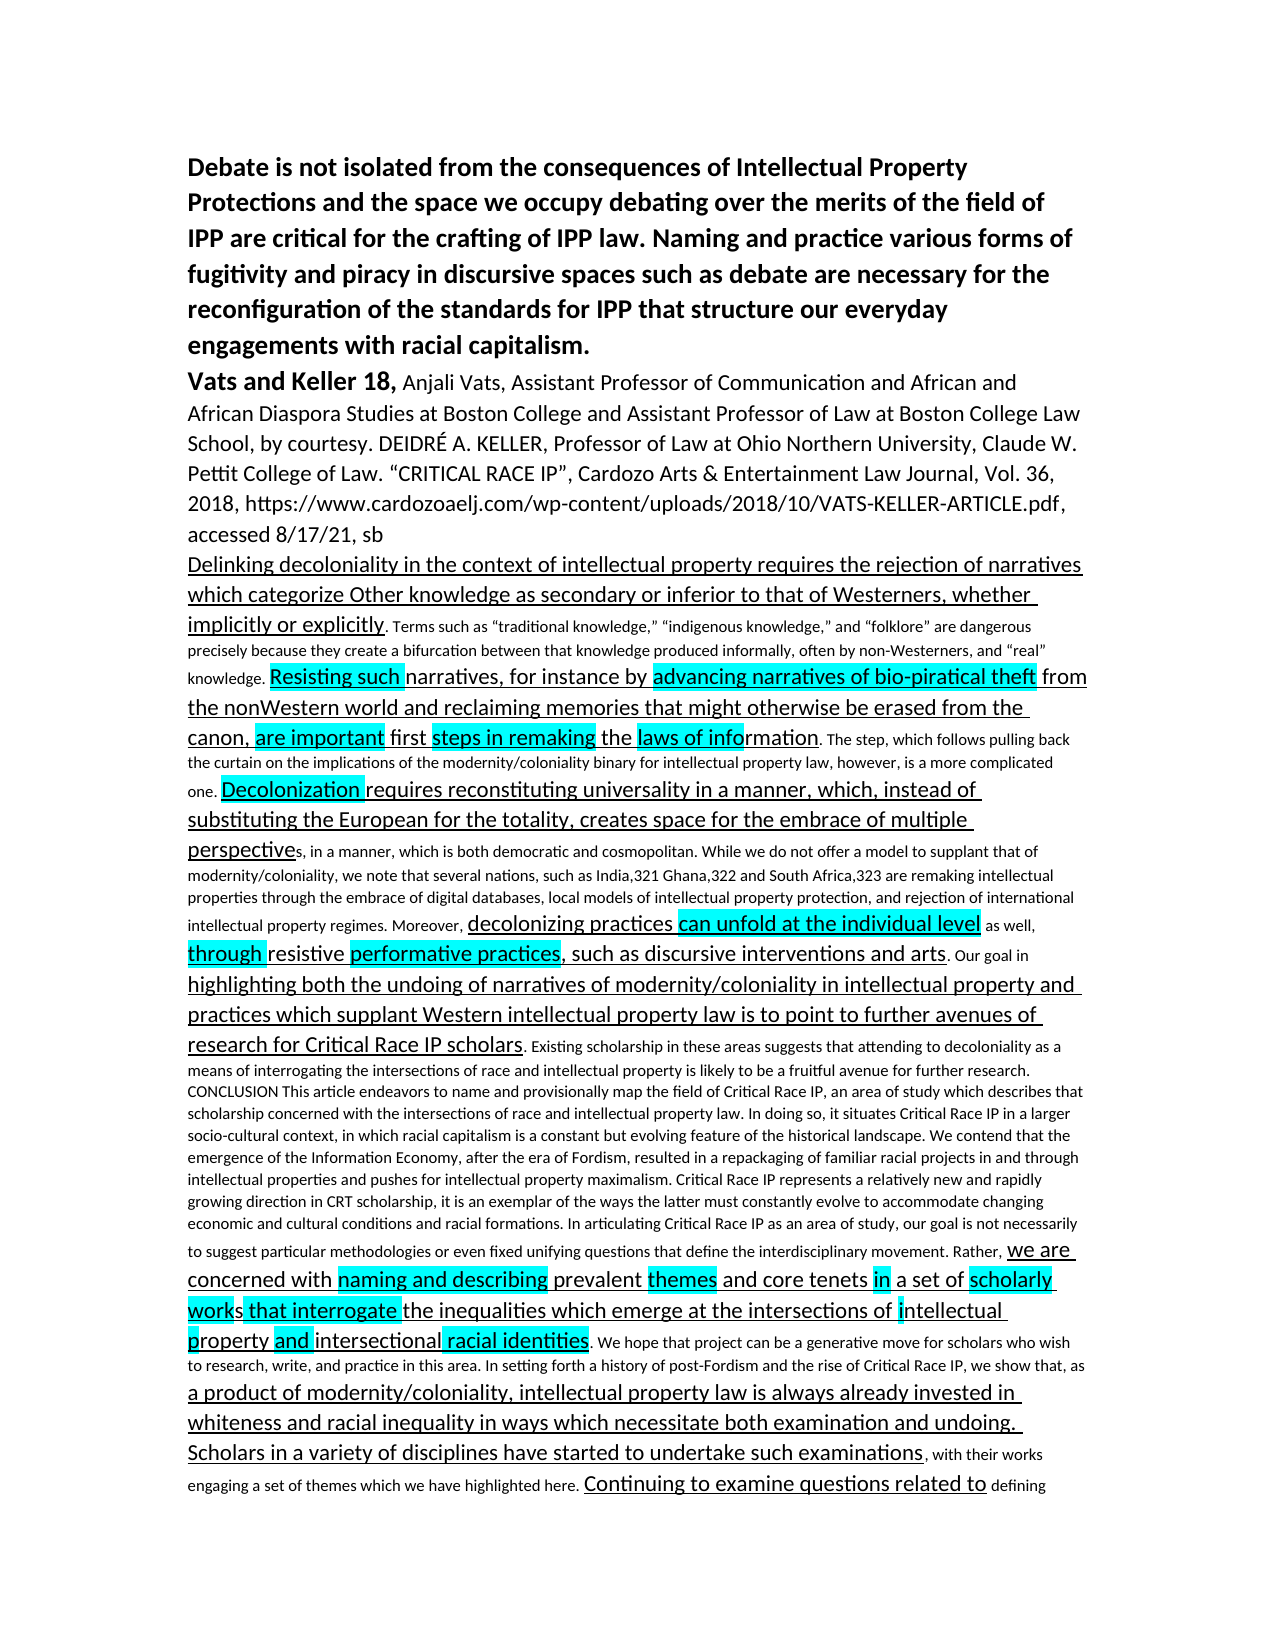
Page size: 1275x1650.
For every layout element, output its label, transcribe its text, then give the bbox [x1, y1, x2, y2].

text Vats and Keller 18, Anjali Vats, Assistant Professor of Communication and African and African Diaspora Studies at Boston College and Assistant Professor of Law at Boston College Law School, by courtesy. DEIDRÉ A. KELLER, Professor of Law at Ohio Northern University, Claude W. Pettit College of Law. “CRITICAL RACE IP”, Cardozo Arts & Entertainment Law Journal, Vol. 36, 2018, https://www.cardozoaelj.com/wp-content/uploads/2018/10/VATS-KELLER-ARTICLE.pdf, accessed 8/17/21, sb [187, 364, 1087, 548]
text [187, 550, 1087, 1497]
subtitle Debate is not isolated from the consequences of Intellectual Property Protections and the space we occupy debating over the merits of the field of IPP are critical for the crafting of IPP law. Naming and practice various forms of fugitivity and piracy in discursive spaces such as debate are necessary for the reconfiguration of the standards for IPP that structure our everyday engagements with racial capitalism. [187, 150, 1087, 361]
